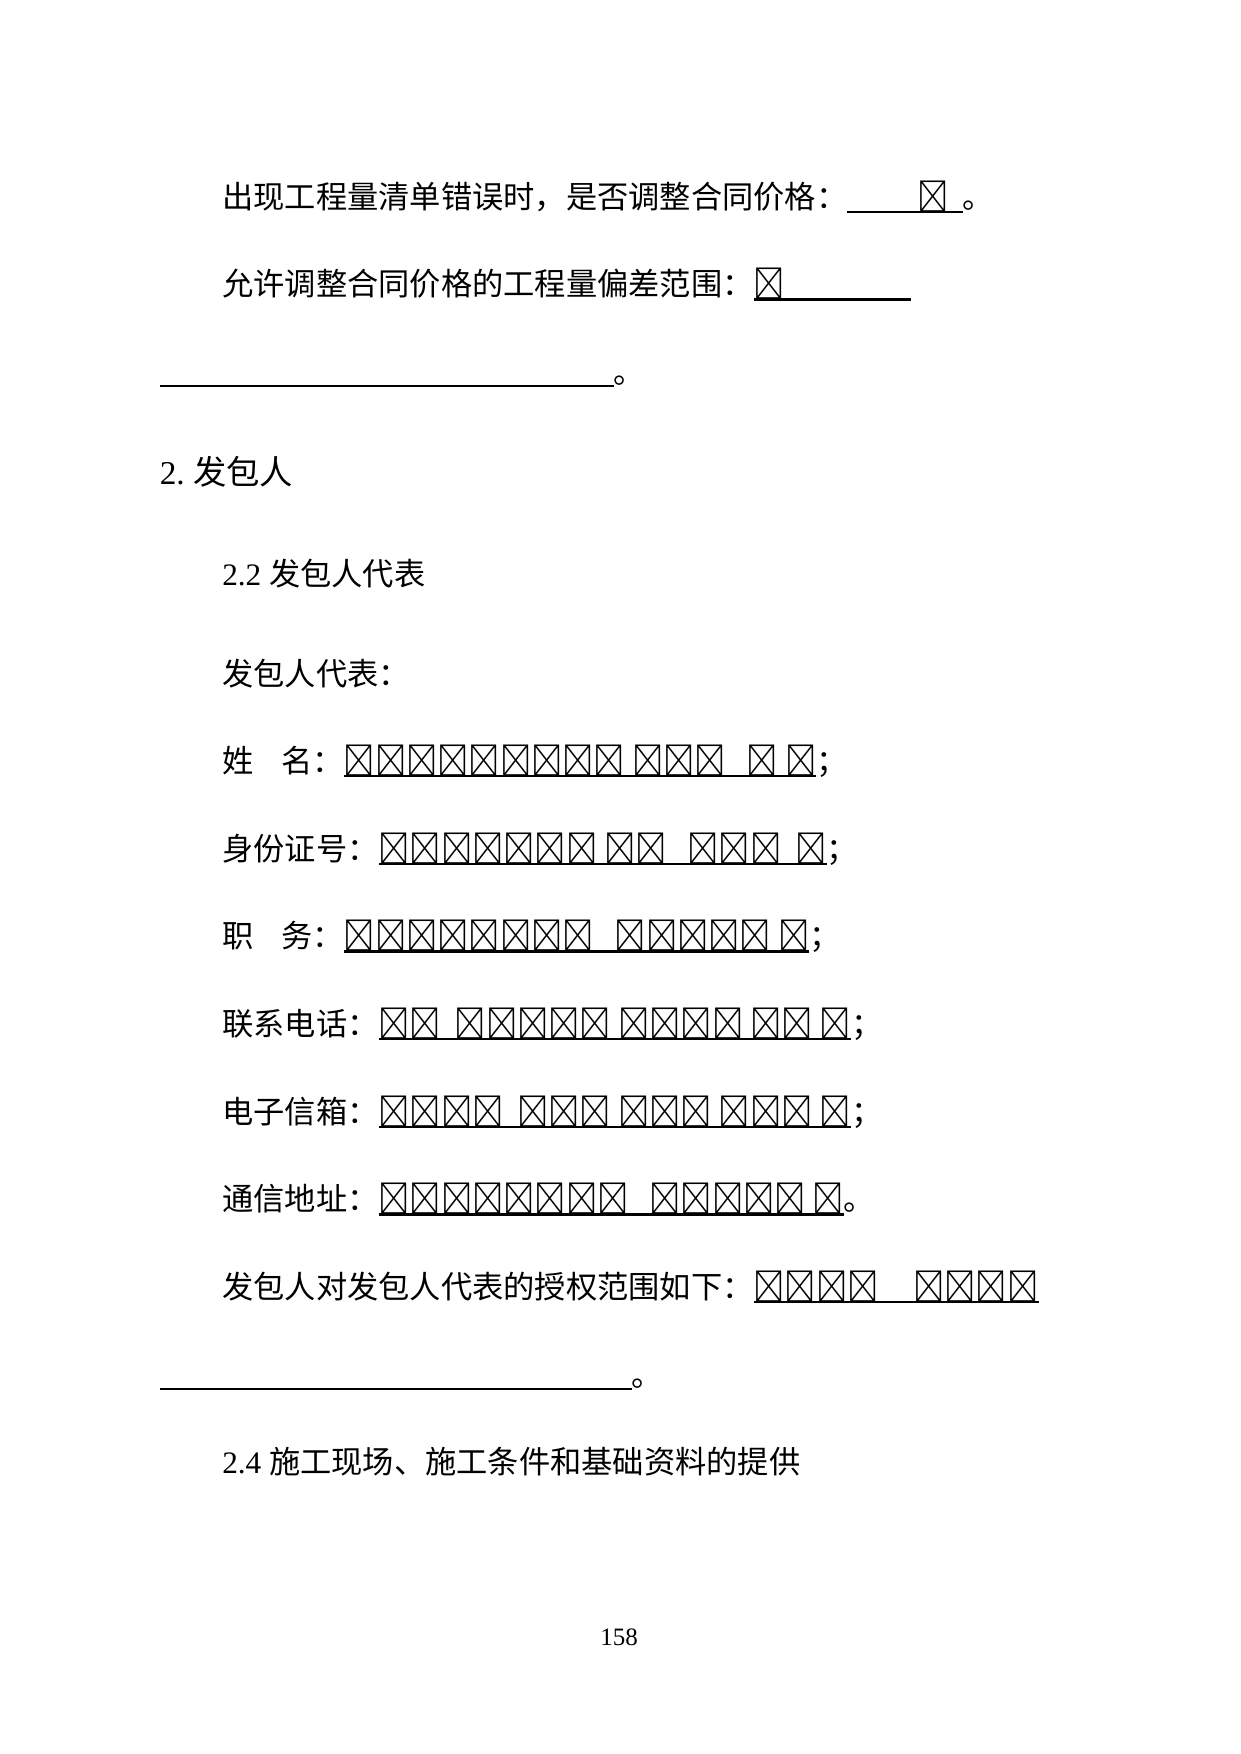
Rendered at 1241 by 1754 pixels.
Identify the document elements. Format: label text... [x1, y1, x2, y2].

text 发包人对发包人代表的授权范围如下：  [159, 1252, 1078, 1317]
text 姓 名：   ； [159, 727, 1078, 792]
text 出现工程量清单错误时，是否调整合同价格：  。 [159, 162, 1078, 227]
text 允许调整合同价格的工程量偏差范围： [159, 249, 1078, 314]
text 身份证号：   ； [159, 814, 1078, 879]
text 2.4 施工现场、施工条件和基础资料的提供 [159, 1427, 1078, 1492]
text 2.2 发包人代表 [159, 539, 1078, 604]
subtitle 2. 发包人 [159, 437, 1078, 502]
text 电子信箱：    ； [159, 1077, 1078, 1142]
text 通信地址：  。 [159, 1164, 1078, 1229]
text 发包人代表： [159, 639, 1078, 704]
text  。 [159, 1340, 1078, 1405]
text 联系电话：    ； [159, 989, 1078, 1054]
text  。 [159, 337, 1078, 402]
text 职 务：  ； [159, 902, 1078, 967]
